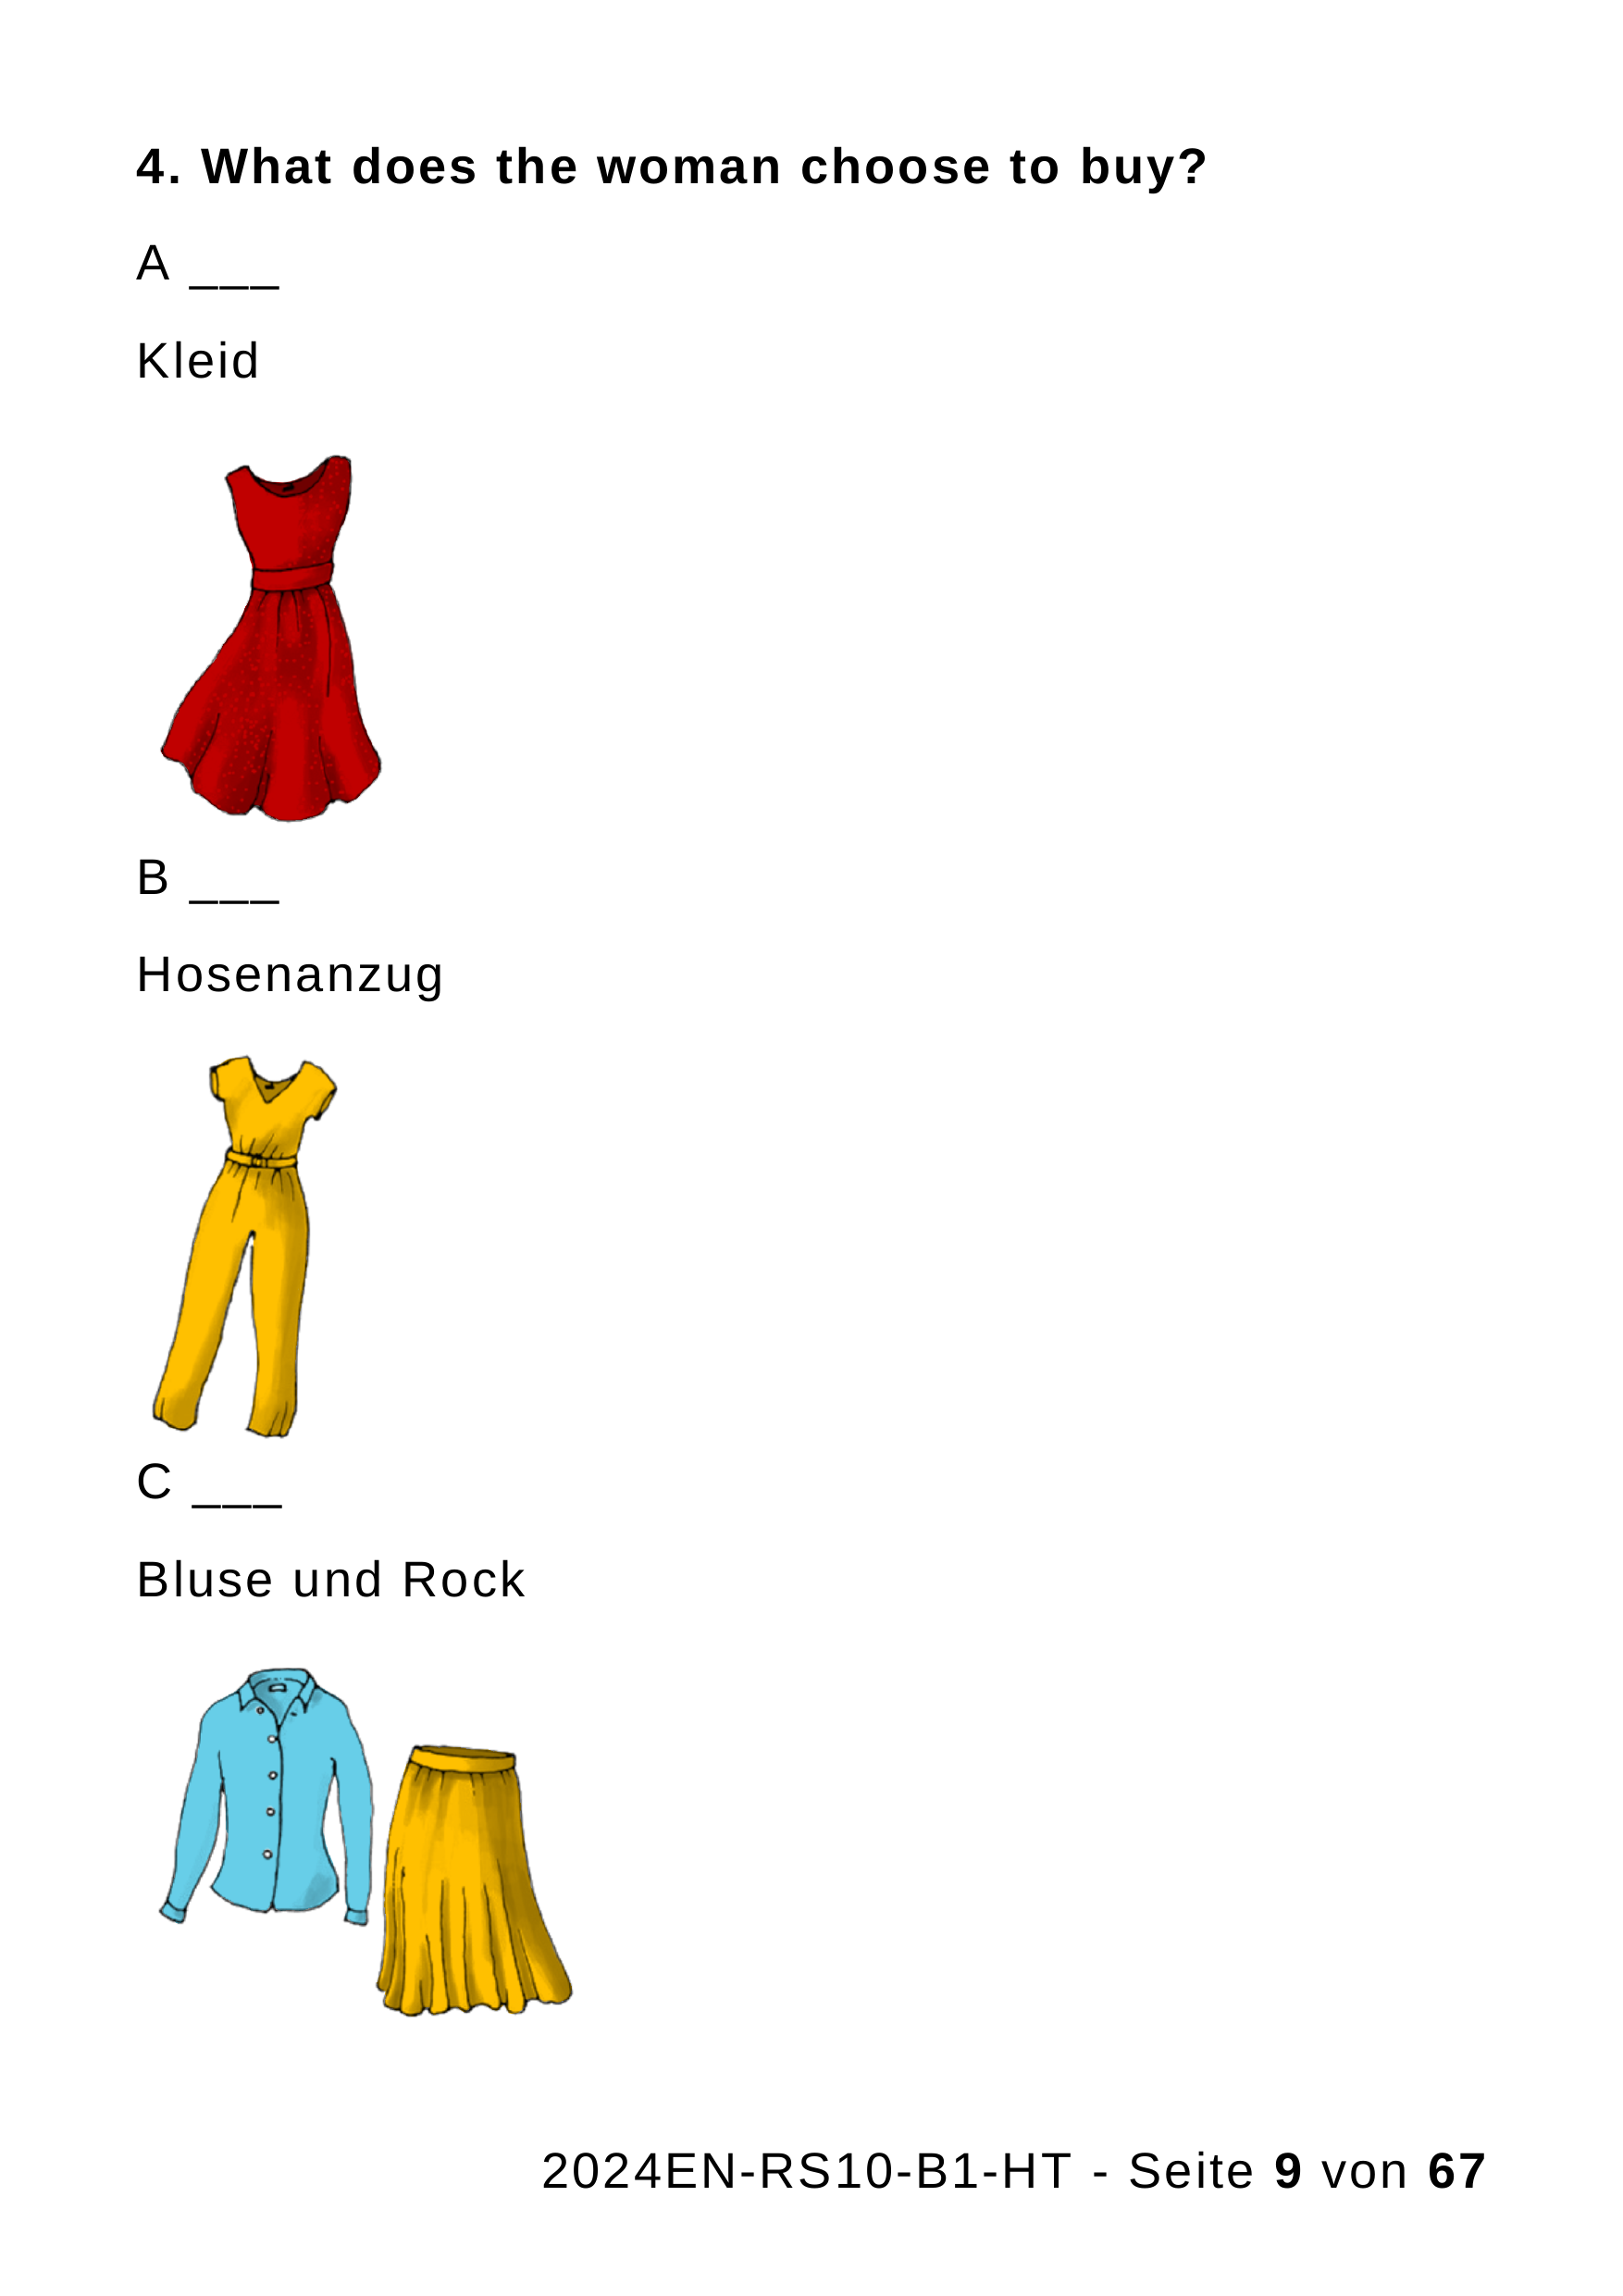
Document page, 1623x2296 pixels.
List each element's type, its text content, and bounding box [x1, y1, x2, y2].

text B ___ [137, 847, 1486, 904]
subtitle 4. What does the woman choose to buy? [137, 137, 1486, 194]
text Bluse und Rock [137, 1549, 1486, 1607]
text Hosenanzug [137, 945, 1486, 1002]
picture [136, 1647, 595, 2029]
picture [136, 428, 421, 848]
text C ___ [137, 1451, 1486, 1509]
text A ___ [137, 232, 1486, 291]
text Kleid [137, 330, 1486, 389]
picture [136, 1043, 353, 1452]
